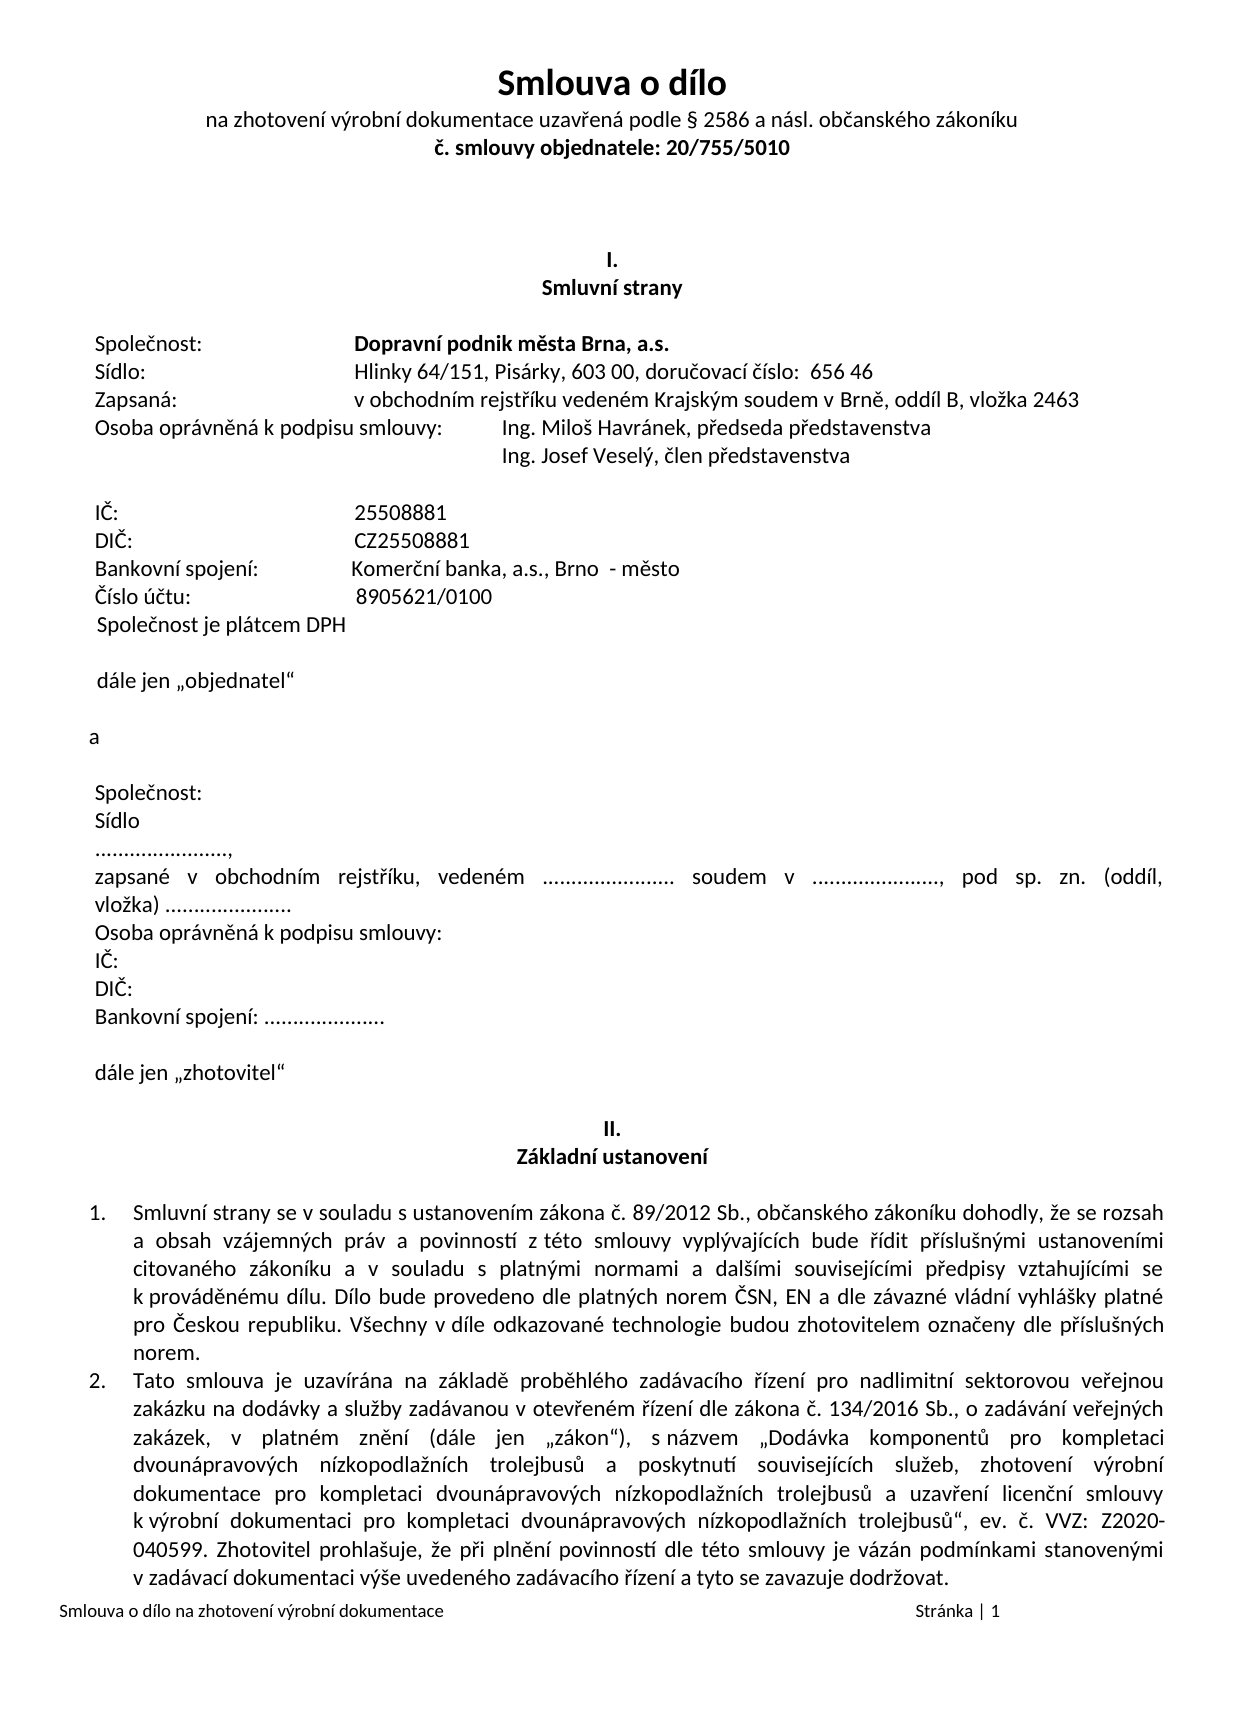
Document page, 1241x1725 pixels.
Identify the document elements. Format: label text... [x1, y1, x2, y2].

text IČ: 25508881 [94, 498, 1165, 526]
list Smluvní strany se v souladu s ustanovením zákona č. 89/2012 Sb., občanského zákoníku dohodly, že se rozsah a obsah vzájemných práv a povinností z této smlouvy vyplývajících bude řídit příslušnými ustanoveními citovaného zákoníku a v souladu s platnými normami a dalšími souvisejícími předpisy vztahujícími se k prováděnému dílu. Dílo bude provedeno dle platných norem ČSN, EN a dle závazné vládní vyhlášky platné pro Českou republiku. Všechny v díle odkazované technologie budou zhotovitelem označeny dle příslušných norem. [89, 1198, 1165, 1367]
text zapsané v obchodním rejstříku, vedeném ....................... soudem v ......................, pod sp. zn. (oddíl, vložka) ...................... [94, 862, 1165, 918]
text Společnost: [94, 778, 1165, 806]
text I. [59, 245, 1165, 273]
text dále jen „zhotovitel“ [94, 1058, 1165, 1086]
text DIČ: CZ25508881 [94, 526, 1165, 554]
text Osoba oprávněná k podpisu smlouvy: [94, 918, 1165, 946]
text Společnost je plátcem DPH [97, 610, 1165, 638]
text ......................., [94, 834, 1165, 862]
text Zapsaná: v obchodním rejstříku vedeném Krajským soudem v Brně, oddíl B, vložka 2463 [94, 385, 1165, 413]
list Základní ustanovení [59, 1142, 1165, 1170]
text dále jen „objednatel“ [97, 666, 1165, 694]
list Tato smlouva je uzavírána na základě proběhlého zadávacího řízení pro nadlimitní sektorovou veřejnou zakázku na dodávky a služby zadávanou v otevřeném řízení dle zákona č. 134/2016 Sb., o zadávání veřejných zakázek, v platném znění (dále jen „zákon“), s názvem „Dodávka komponentů pro kompletaci dvounápravových nízkopodlažních trolejbusů a poskytnutí souvisejících služeb, zhotovení výrobní dokumentace pro kompletaci dvounápravových nízkopodlažních trolejbusů a uzavření licenční smlouvy k výrobní dokumentaci pro kompletaci dvounápravových nízkopodlažních trolejbusů“, ev. č. VVZ: Z2020-040599. Zhotovitel prohlašuje, že při plnění povinností dle této smlouvy je vázán podmínkami stanovenými v zadávací dokumentaci výše uvedeného zadávacího řízení a tyto se zavazuje dodržovat. [89, 1367, 1165, 1591]
text na zhotovení výrobní dokumentace uzavřená podle § 2586 a násl. občanského zákoníku [59, 105, 1165, 133]
text IČ: [94, 946, 1165, 974]
text II. [59, 1114, 1165, 1142]
text Bankovní spojení: ..................... [94, 1002, 1165, 1030]
text Sídlo [94, 806, 1165, 834]
text Bankovní spojení: Komerční banka, a.s., Brno - město [94, 554, 1165, 582]
text Osoba oprávněná k podpisu smlouvy: Ing. Miloš Havránek, předseda představenstva [94, 413, 1165, 441]
text DIČ: [94, 974, 1165, 1002]
text Ing. Josef Veselý, člen představenstva [94, 441, 1165, 469]
text č. smlouvy objednatele: 20/755/5010 [59, 133, 1165, 161]
text Číslo účtu: 8905621/0100 [94, 582, 1165, 610]
text Společnost: Dopravní podnik města Brna, a.s. [94, 329, 1165, 357]
text Sídlo: Hlinky 64/151, Pisárky, 603 00, doručovací číslo: 656 46 [94, 357, 1165, 385]
text Smlouva o dílo [59, 59, 1165, 105]
text a [89, 722, 1165, 750]
subtitle Smluvní strany [59, 273, 1165, 301]
